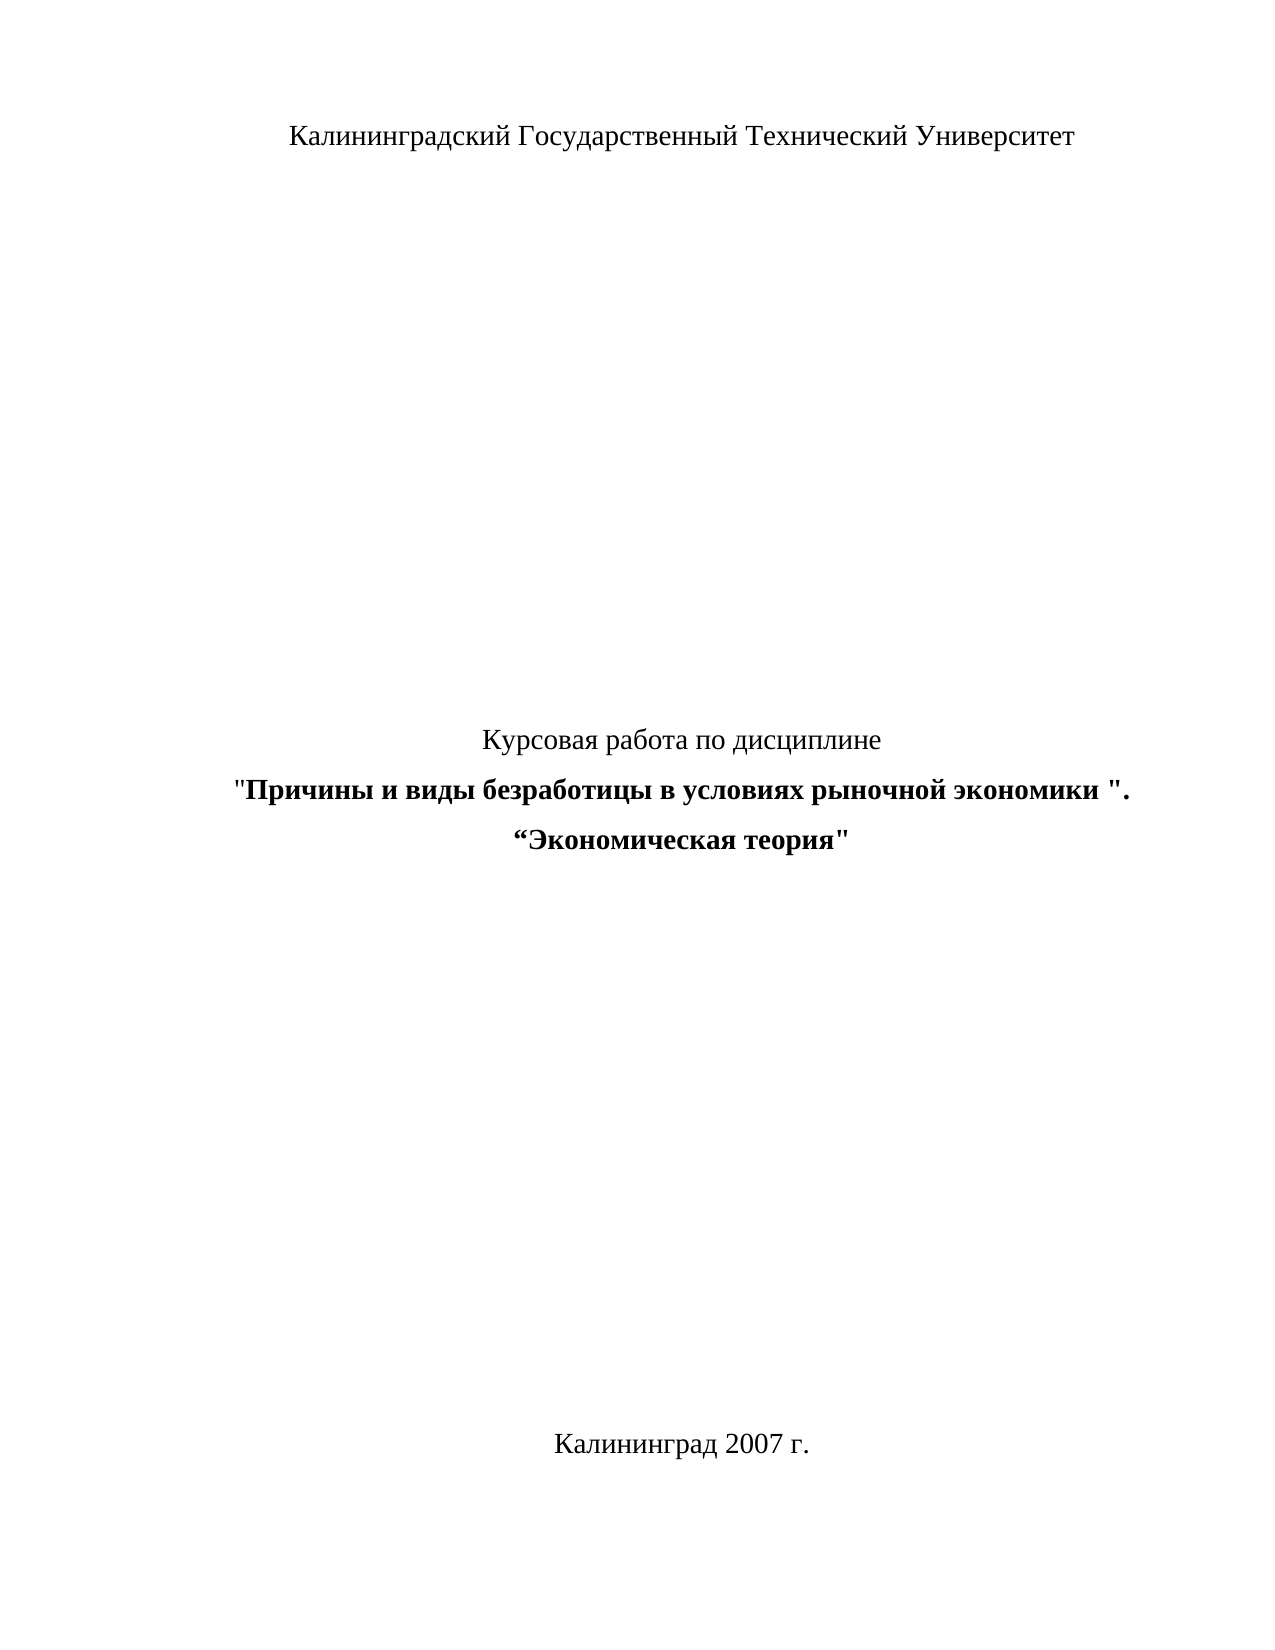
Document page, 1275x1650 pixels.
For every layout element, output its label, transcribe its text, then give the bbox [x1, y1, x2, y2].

text "Причины и виды безработицы в условиях рыночной экономики ". [177, 772, 1186, 806]
text “Экономическая теория" [177, 822, 1186, 856]
text Курсовая работа по дисциплине [177, 722, 1186, 755]
text Калининградский Государственный Технический Университет [177, 118, 1186, 152]
text Калининград 2007 г. [177, 1426, 1186, 1460]
